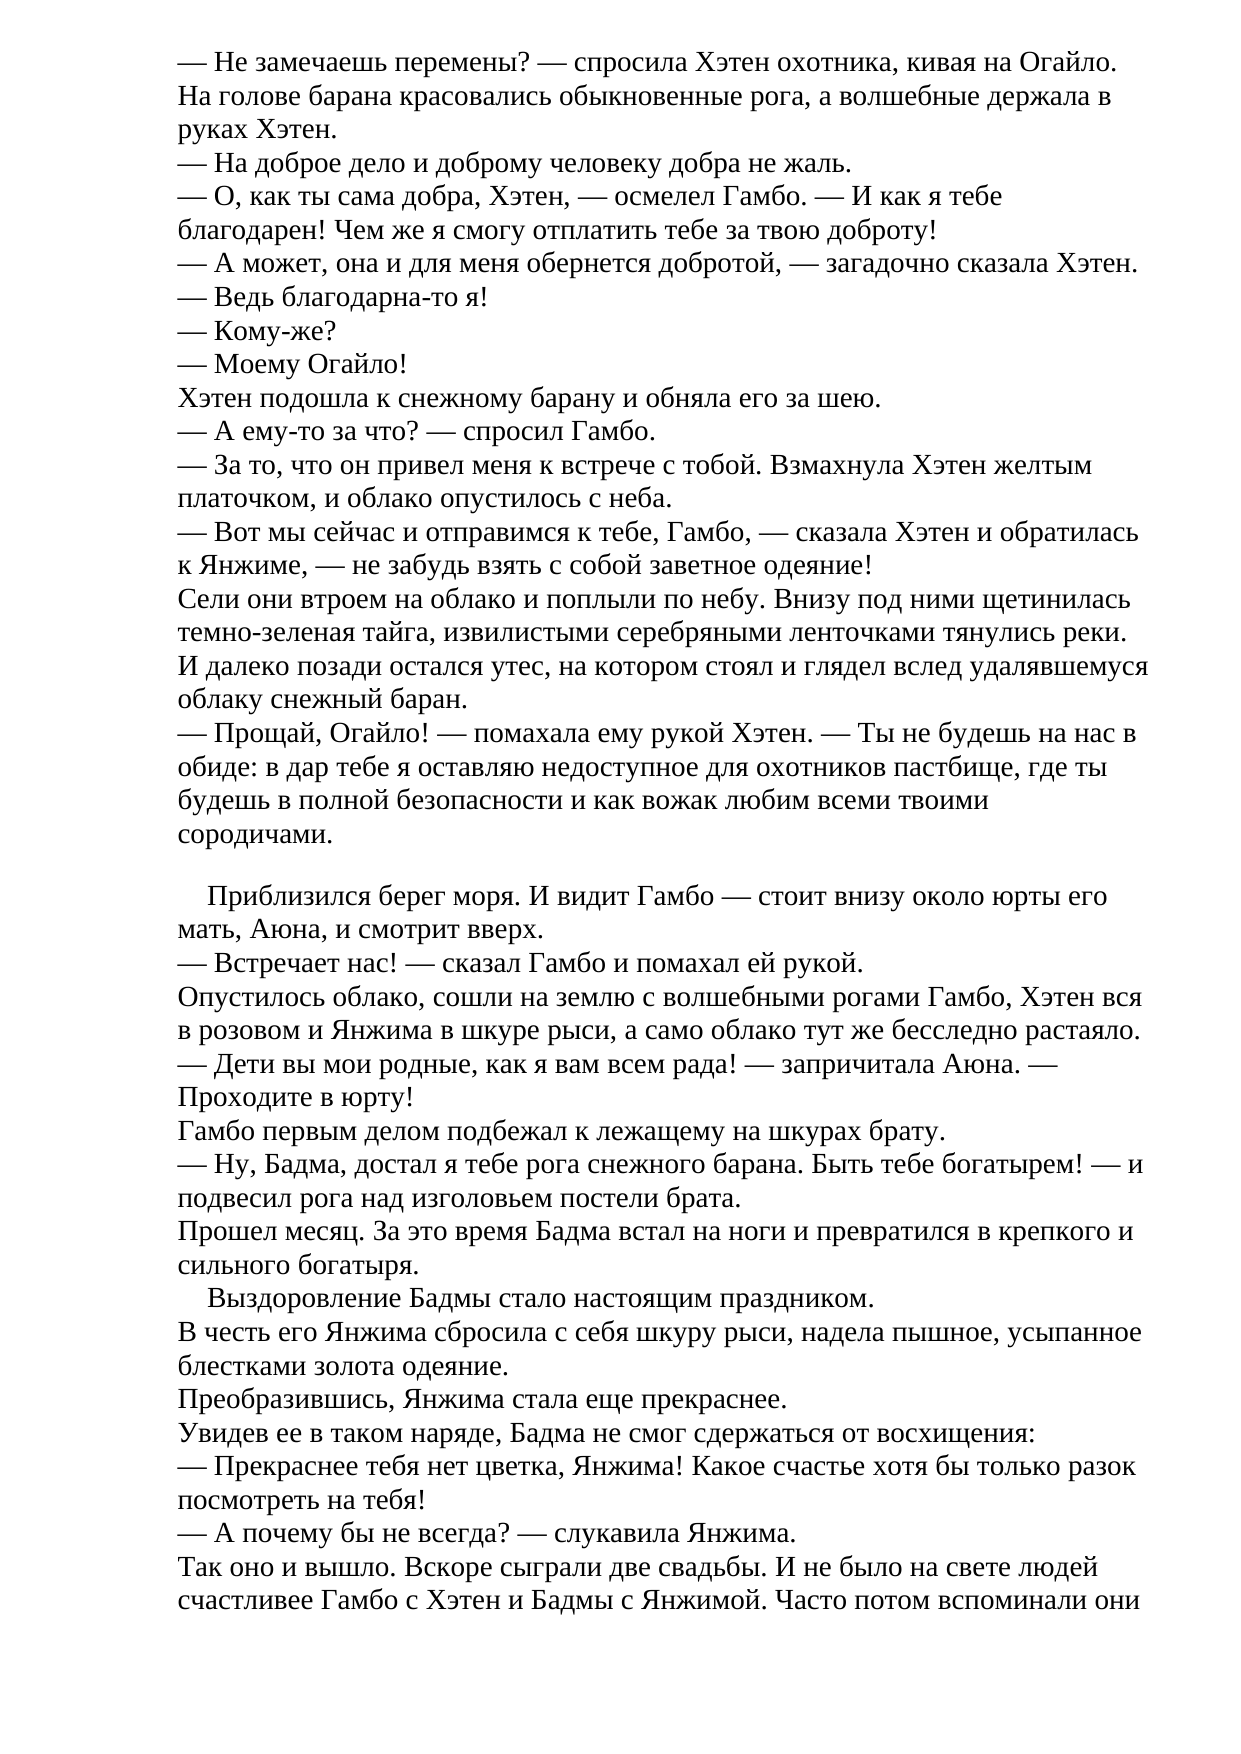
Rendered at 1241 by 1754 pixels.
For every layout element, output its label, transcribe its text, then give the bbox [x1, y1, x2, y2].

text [177, 1281, 1152, 1616]
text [177, 44, 1152, 878]
text Приблизился берег моря. И видит Гамбо — стоит внизу около юрты его мать, Аюна, и смотрит вверх. — Встречает нас! — сказал Гамбо и помахал ей рукой. Опустилось облако, сошли на землю с волшебными рогами Гамбо, Хэтен вся в розовом и Янжима в шкуре рыси, а само облако тут же бесследно растаяло. — Дети вы мои родные, как я вам всем рада! — запричитала Аюна. — Проходите в юрту! Гамбо первым делом подбежал к лежащему на шкурах брату. — Ну, Бадма, достал я тебе рога снежного барана. Быть тебе богатырем! — и подвесил рога над изголовьем постели брата. Прошел месяц. За это время Бадма встал на ноги и превратился в крепкого и сильного богатыря. [177, 878, 1152, 1281]
